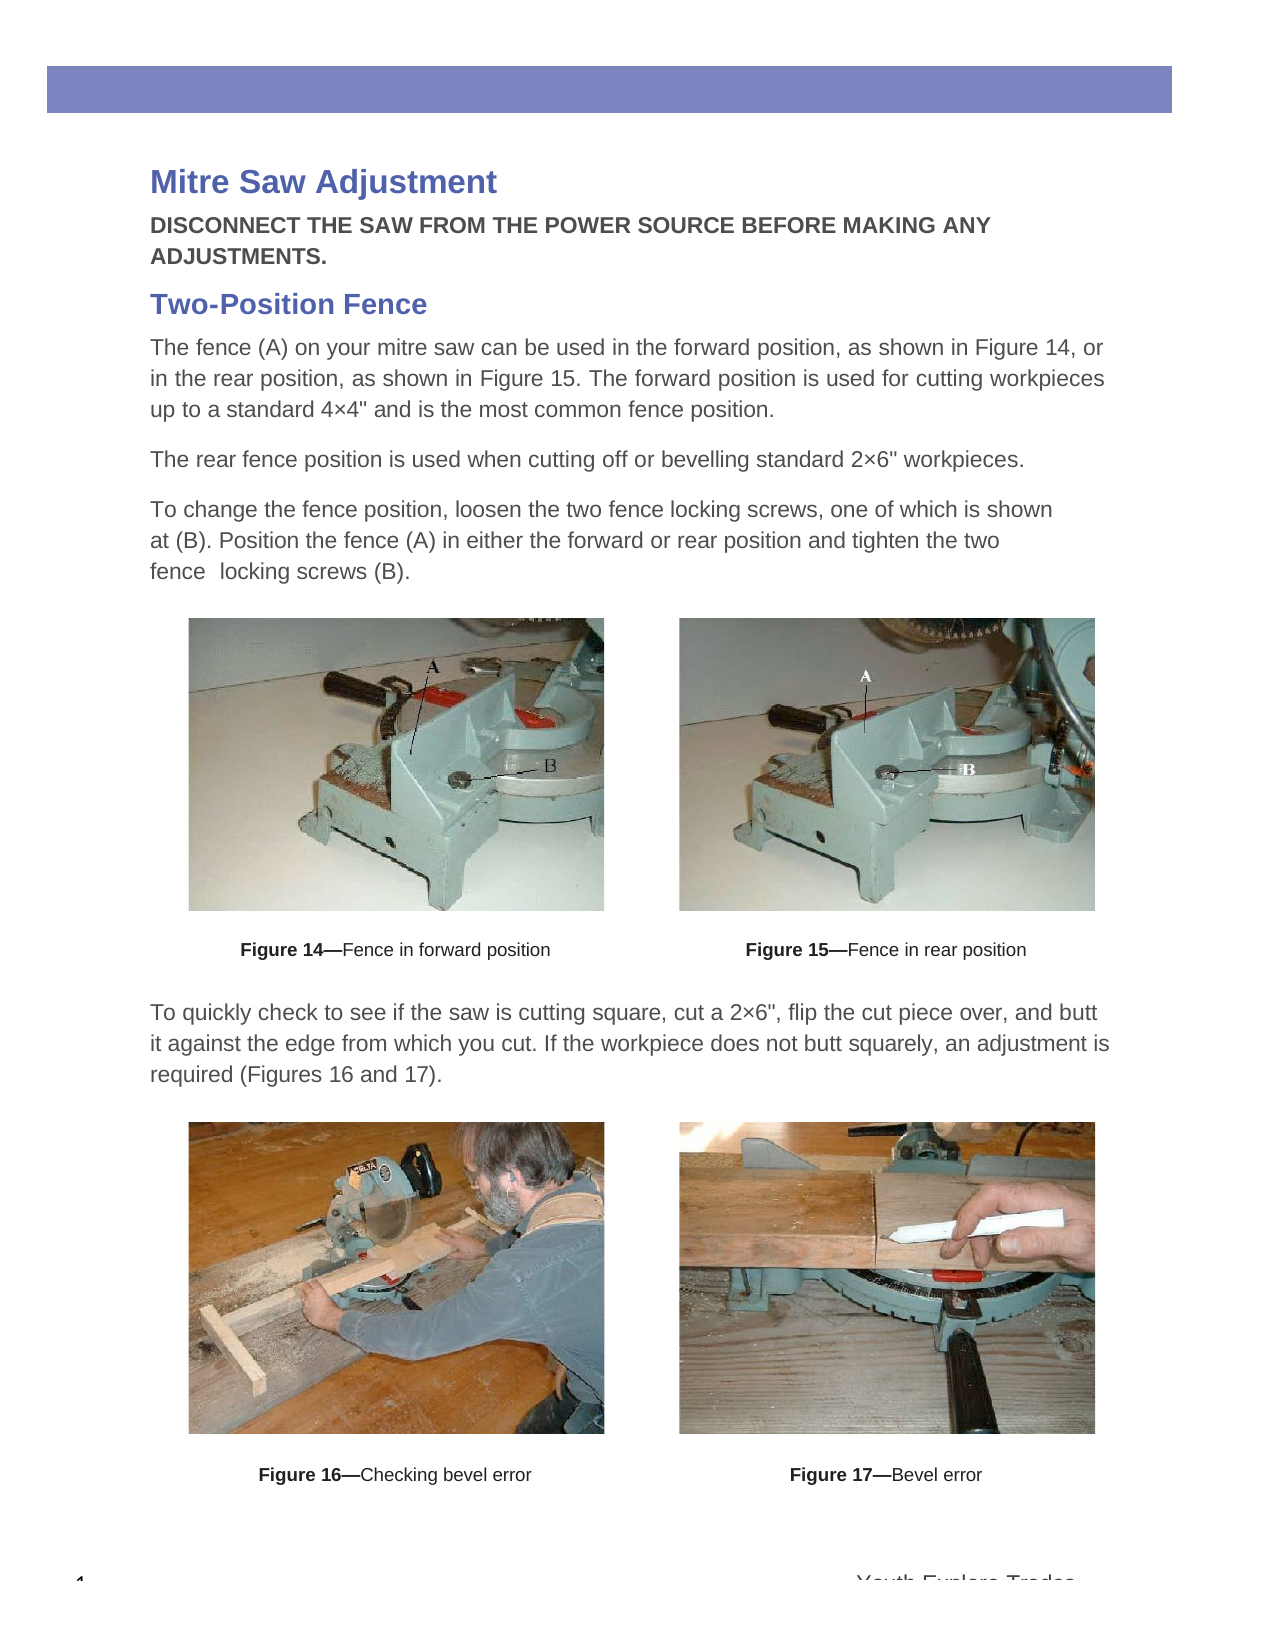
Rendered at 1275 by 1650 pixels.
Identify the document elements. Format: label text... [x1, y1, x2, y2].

picture [679, 618, 1095, 911]
text Two-Position Fence [150, 287, 1183, 321]
text it against the edge from which you cut. If the workpiece does not butt squarely, an adjustment is required (Figures 16 and 17). [150, 1030, 1133, 1087]
text Figure 16—Checking bevel error Figure 17—Bevel error [57, 1464, 1183, 1486]
text The fence (A) on your mitre saw can be used in the forward position, as shown in Figure 14, or in the rear position, as shown in Figure 15. The forward position is used for cutting workpieces up to a standard 4×4" and is the most common fence position. [150, 334, 1105, 422]
text To change the fence position, loosen the two fence locking screws, one of which is shown at (B). Position the fence (A) in either the forward or rear position and tighten the two fence locking screws (B). [150, 496, 1060, 584]
subtitle DISCONNECT THE SAW FROM THE POWER SOURCE BEFORE MAKING ANY ADJUSTMENTS. [150, 212, 1029, 269]
picture [679, 1122, 1096, 1434]
picture [188, 618, 605, 911]
text Figure 14—Fence in forward position Figure 15—Fence in rear position [83, 939, 1183, 961]
text The rear fence position is used when cutting off or bevelling standard 2×6" workpieces. [150, 446, 1183, 472]
picture [188, 1122, 605, 1434]
text To quickly check to see if the saw is cutting square, cut a 2×6", flip the cut piece over, and butt [150, 999, 1183, 1025]
text Mitre Saw Adjustment [150, 162, 1183, 200]
